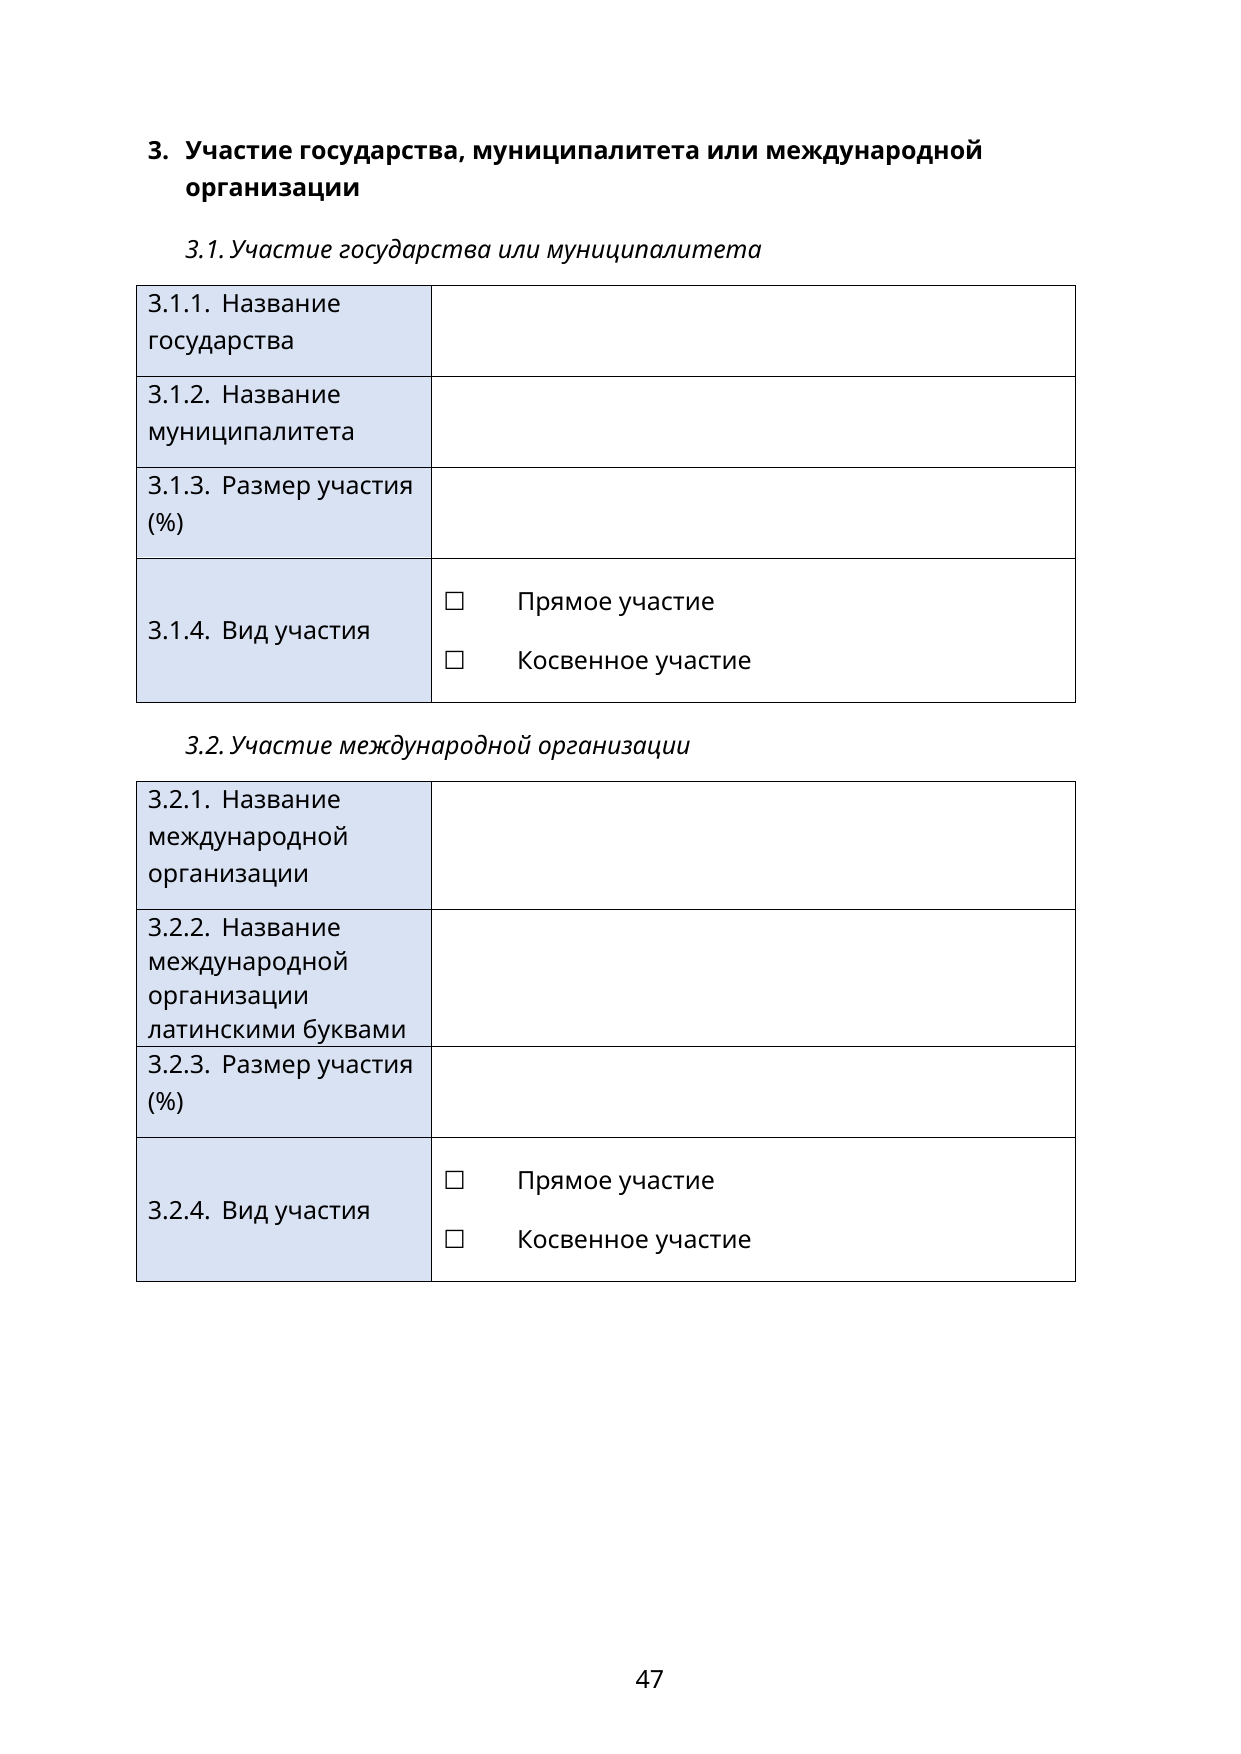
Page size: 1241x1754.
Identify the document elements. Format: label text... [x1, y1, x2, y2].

table_cell Прямое участие Косвенное участие [432, 1138, 1075, 1281]
list Участие международной организации [185, 728, 1152, 762]
table_cell Размер участия (%) [137, 1047, 431, 1137]
list Участие государства или муниципалитета [185, 231, 1152, 266]
table_cell [432, 910, 1075, 1046]
table_cell Вид участия [137, 559, 431, 702]
table_header [432, 782, 1075, 909]
table_cell Прямое участие Косвенное участие [432, 559, 1075, 702]
list Участие государства, муниципалитета или международной организации [148, 133, 1152, 204]
table_header [432, 286, 1075, 376]
table_cell [432, 468, 1075, 557]
table_header Название международной организации [137, 782, 431, 909]
table_cell Вид участия [137, 1138, 431, 1281]
table_cell [432, 377, 1075, 467]
table_cell Название международной организации латинскими буквами [137, 910, 431, 1046]
table_cell Размер участия (%) [137, 468, 431, 557]
table_cell Название муниципалитета [137, 377, 431, 467]
table_cell [432, 1047, 1075, 1137]
table_header Название государства [137, 286, 431, 376]
